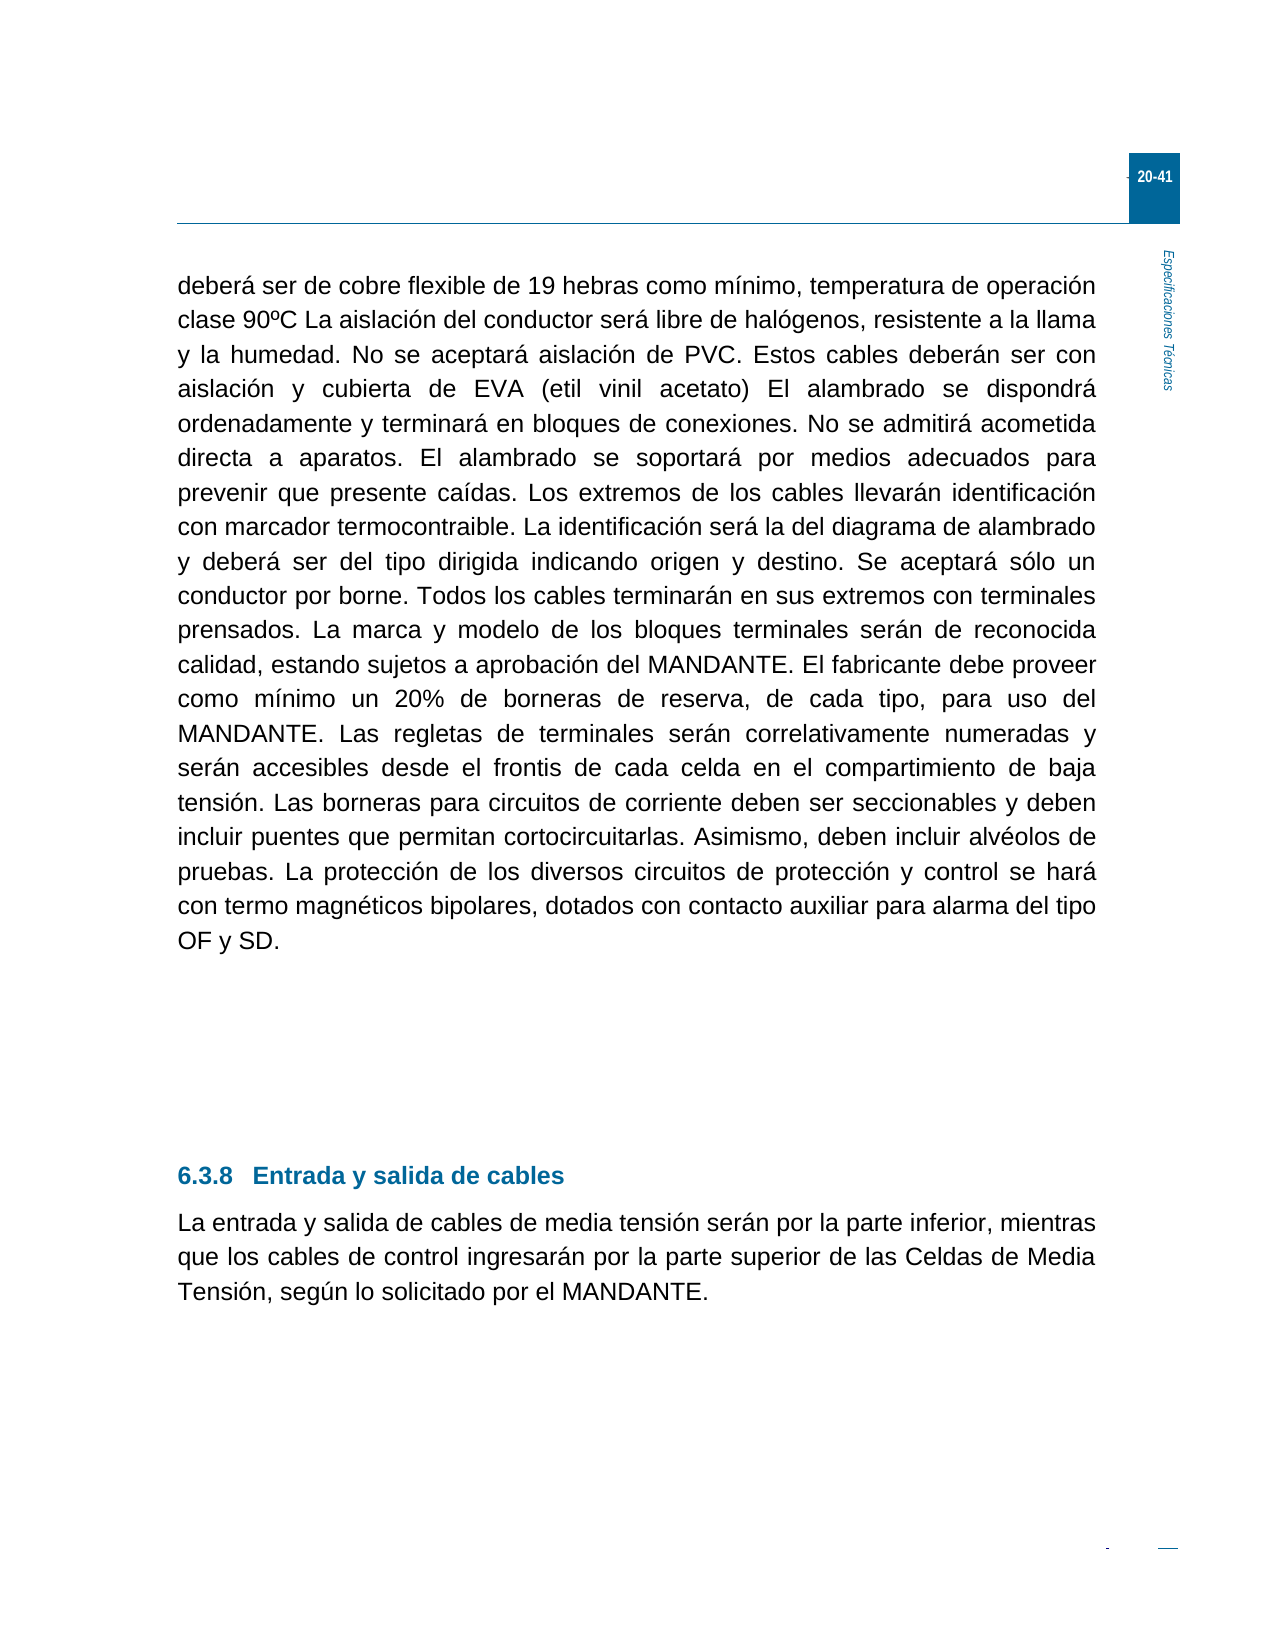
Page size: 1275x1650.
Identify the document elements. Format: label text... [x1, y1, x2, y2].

picture [1164, 292, 1172, 298]
picture [1164, 357, 1172, 366]
picture [1164, 305, 1172, 311]
picture [1164, 385, 1172, 391]
picture [1164, 327, 1172, 333]
picture [1164, 372, 1172, 378]
text La entrada y salida de cables de media tensión serán por la parte inferior, mientras que los cables de control ingresarán por la parte superior de las Celdas de Media Tensión, según lo solicitado por el MANDANTE. [177, 1208, 1098, 1305]
picture [1164, 271, 1172, 283]
subtitle Entrada y salida de cables [177, 1161, 1098, 1189]
picture [1164, 333, 1172, 339]
picture [1164, 258, 1172, 264]
picture [1164, 264, 1172, 270]
picture [1164, 350, 1172, 356]
